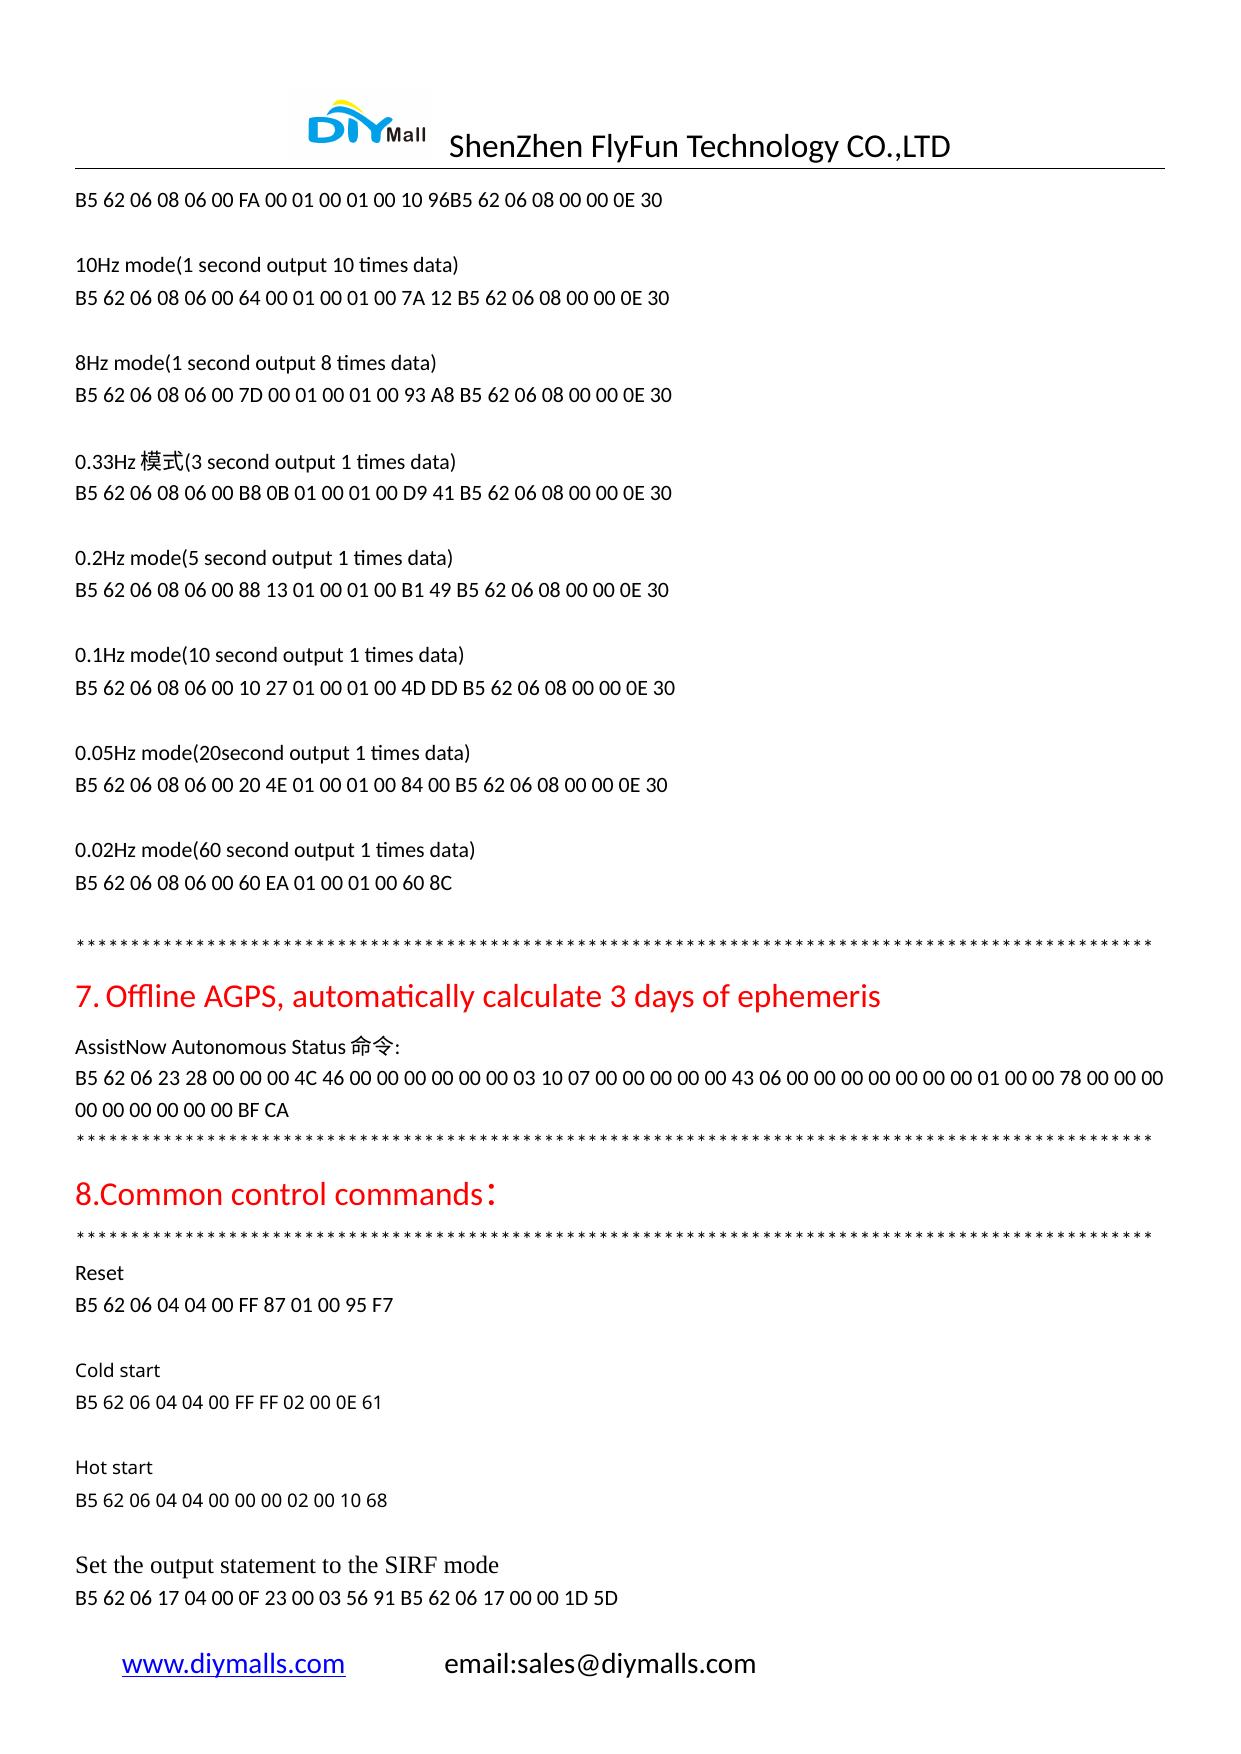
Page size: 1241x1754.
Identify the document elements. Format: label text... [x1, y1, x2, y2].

text *************************************************************************************************** [75, 1223, 1165, 1256]
text 0.1Hz mode(10 second output 1 times data) [75, 638, 1165, 671]
text B5 62 06 08 06 00 20 4E 01 00 01 00 84 00 B5 62 06 08 00 00 0E 30 [75, 768, 1165, 801]
text 8Hz mode(1 second output 8 times data) [75, 346, 1165, 378]
text 0.33Hz模式(3 second output 1 times data) [75, 443, 1165, 476]
text Set the output statement to the SIRF mode [75, 1548, 1165, 1581]
text B5 62 06 17 04 00 0F 23 00 03 56 91 B5 62 06 17 00 00 1D 5D [75, 1581, 1165, 1613]
text 0.2Hz mode(5 second output 1 times data) [75, 541, 1165, 573]
text B5 62 06 08 06 00 88 13 01 00 01 00 B1 49 B5 62 06 08 00 00 0E 30 [75, 573, 1165, 606]
text B5 62 06 08 06 00 B8 0B 01 00 01 00 D9 41 B5 62 06 08 00 00 0E 30 [75, 476, 1165, 508]
text B5 62 06 08 06 00 FA 00 01 00 01 00 10 96B5 62 06 08 00 00 0E 30 [75, 183, 1165, 216]
text AssistNow Autonomous Status命令: [75, 1028, 1165, 1061]
text 10Hz mode(1 second output 10 times data) [75, 248, 1165, 281]
text 0.05Hz mode(20second output 1 times data) [75, 736, 1165, 768]
picture [289, 88, 434, 158]
text B5 62 06 08 06 00 64 00 01 00 01 00 7A 12 B5 62 06 08 00 00 0E 30 [75, 281, 1165, 313]
text *************************************************************************************************** [75, 1126, 1165, 1158]
text *************************************************************************************************** [75, 931, 1165, 963]
text 7. Offline AGPS, automatically calculate 3 days of ephemeris [75, 963, 1165, 1028]
text Reset [75, 1256, 1165, 1288]
text B5 62 06 08 06 00 7D 00 01 00 01 00 93 A8 B5 62 06 08 00 00 0E 30 [75, 378, 1165, 411]
text B5 62 06 04 04 00 FF 87 01 00 95 F7 [75, 1288, 1165, 1321]
text B5 62 06 08 06 00 60 EA 01 00 01 00 60 8C [75, 866, 1165, 898]
text B5 62 06 23 28 00 00 00 4C 46 00 00 00 00 00 00 03 10 07 00 00 00 00 00 43 06 00 00 00 00 00 00 00 01 00 00 78 00 00 00 00 00 00 00 00 00 BF CA [75, 1061, 1165, 1126]
text 0.02Hz mode(60 second output 1 times data) [75, 833, 1165, 866]
text B5 62 06 08 06 00 10 27 01 00 01 00 4D DD B5 62 06 08 00 00 0E 30 [75, 671, 1165, 703]
text 8.Common control commands： [75, 1158, 1165, 1223]
text Cold start B5 62 06 04 04 00 FF FF 02 00 0E 61 Hot start B5 62 06 04 04 00 00 00 02 00 10 68 [75, 1353, 1165, 1548]
